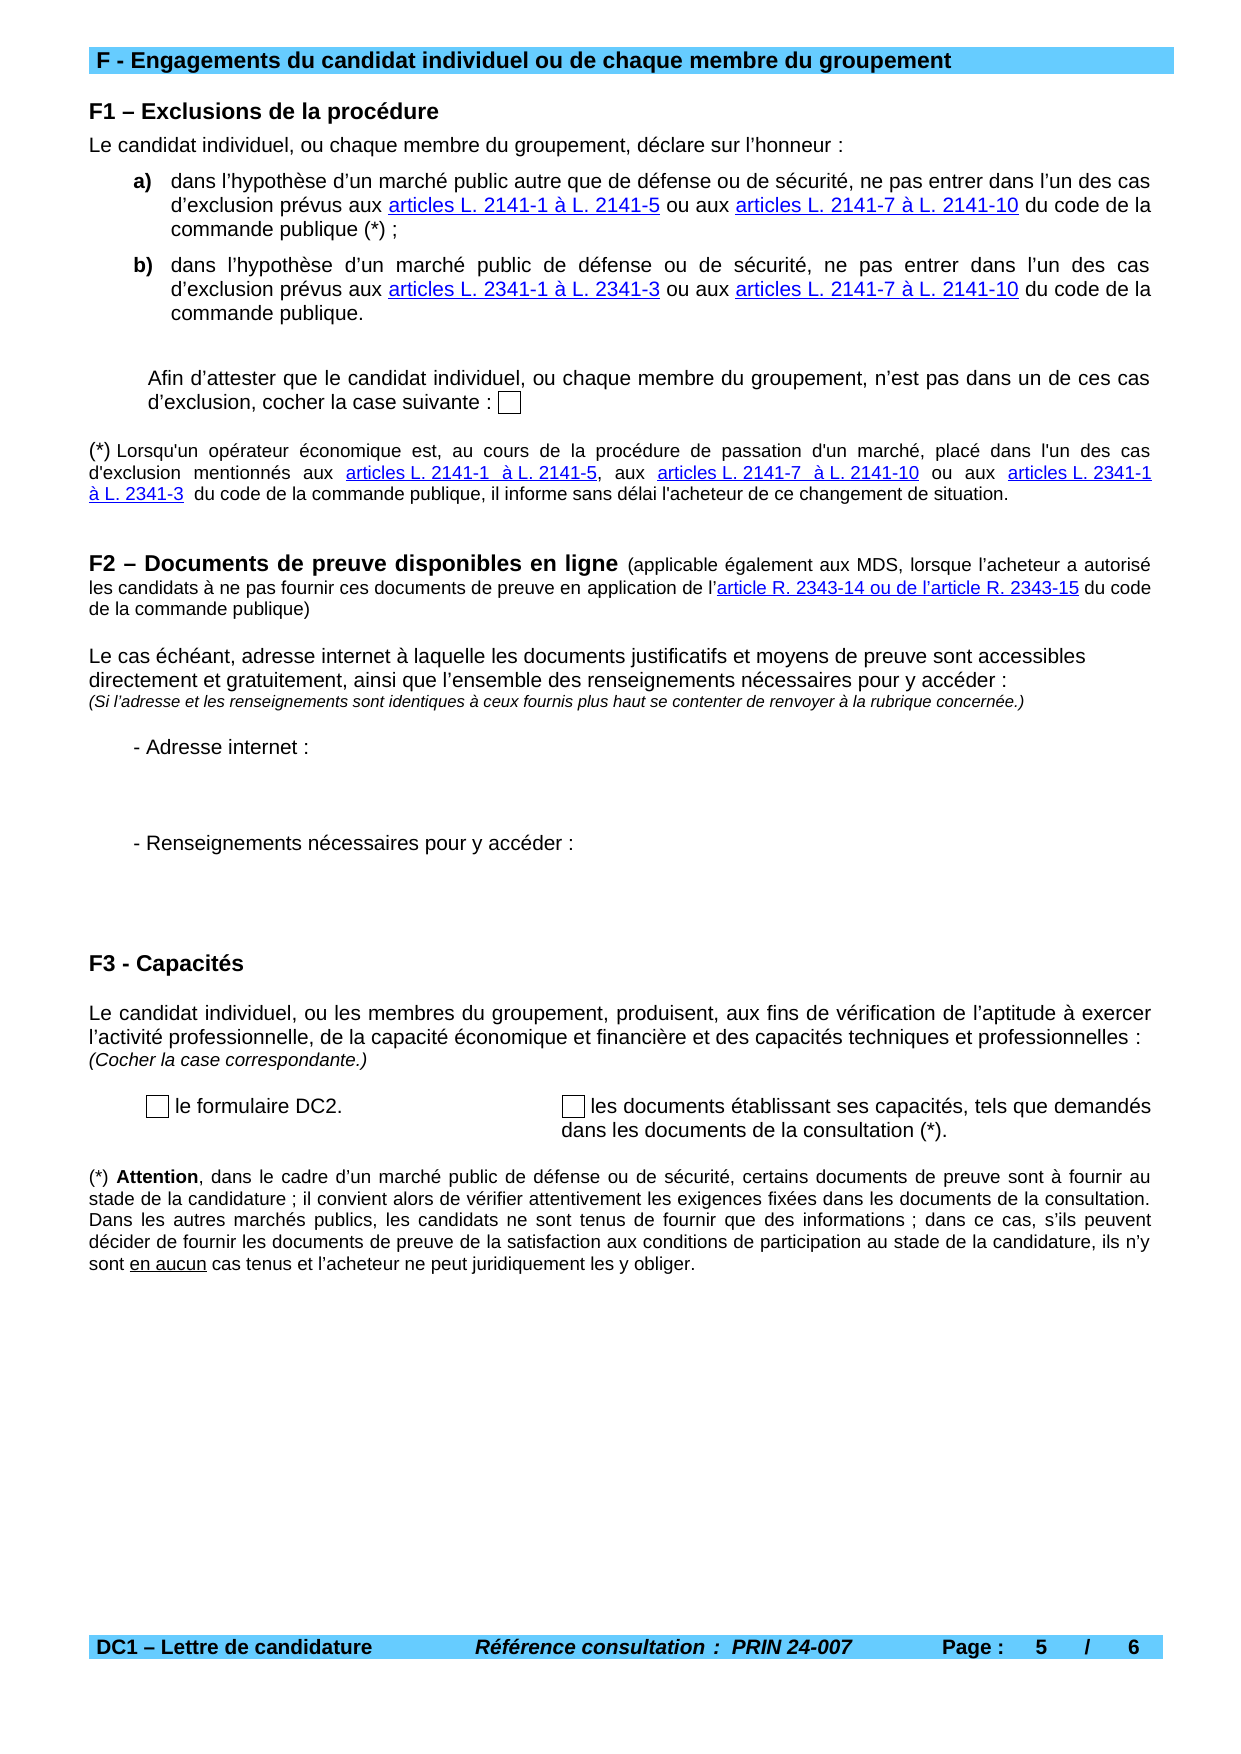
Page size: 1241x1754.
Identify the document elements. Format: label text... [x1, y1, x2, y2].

text Afin d’attester que le candidat individuel, ou chaque membre du groupement, n’est pas dans un de ces cas d’exclusion, cocher la case suivante : [148, 366, 1152, 414]
text Le cas échéant, adresse internet à laquelle les documents justificatifs et moyens de preuve sont accessibles directement et gratuitement, ainsi que l’ensemble des renseignements nécessaires pour y accéder : [89, 644, 1152, 692]
text Le candidat individuel, ou les membres du groupement, produisent, aux fins de vérification de l’aptitude à exercer l’activité professionnelle, de la capacité économique et financière et des capacités techniques et professionnelles : [89, 1001, 1152, 1048]
text F1 – Exclusions de la procédure [89, 98, 1152, 124]
text F2 – Documents de preuve disponibles en ligne (applicable également aux MDS, lorsque l’acheteur a autorisé les candidats à ne pas fournir ces documents de preuve en application de l’article R. 2343-14 ou de l’article R. 2343-15 du code de la commande publique) [89, 550, 1152, 620]
text le formulaire DC2. les documents établissant ses capacités, tels que demandés dans les documents de la consultation (*). [146, 1094, 1152, 1142]
list dans l’hypothèse d’un marché public de défense ou de sécurité, ne pas entrer dans l’un des cas d’exclusion prévus aux articles L. 2341-1 à L. 2341-3 ou aux articles L. 2141-7 à L. 2141-10 du code de la commande publique. [133, 253, 1152, 325]
text - Adresse internet : [133, 735, 1152, 759]
text (*) Lorsqu'un opérateur économique est, au cours de la procédure de passation d'un marché, placé dans l'un des cas d'exclusion mentionnés aux articles L. 2141-1 à L. 2141-5, aux articles L. 2141-7 à L. 2141-10 ou aux articles L. 2341-1 à L. 2341-3 du code de la commande publique, il informe sans délai l'acheteur de ce changement de situation. [89, 438, 1152, 505]
text Le candidat individuel, ou chaque membre du groupement, déclare sur l’honneur : [89, 132, 1152, 156]
text (*) Attention, dans le cadre d’un marché public de défense ou de sécurité, certains documents de preuve sont à fournir au stade de la candidature ; il convient alors de vérifier attentivement les exigences fixées dans les documents de la consultation. Dans les autres marchés publics, les candidats ne sont tenus de fournir que des informations ; dans ce cas, s’ils peuvent décider de fournir les documents de preuve de la satisfaction aux conditions de participation au stade de la candidature, ils n’y sont en aucun cas tenus et l’acheteur ne peut juridiquement les y obliger. [89, 1166, 1152, 1274]
text (Cocher la case correspondante.) [89, 1048, 1152, 1070]
text F3 - Capacités [89, 950, 1152, 977]
table_header F - Engagements du candidat individuel ou de chaque membre du groupement [89, 47, 1174, 74]
list dans l’hypothèse d’un marché public autre que de défense ou de sécurité, ne pas entrer dans l’un des cas d’exclusion prévus aux articles L. 2141-1 à L. 2141-5 ou aux articles L. 2141-7 à L. 2141-10 du code de la commande publique (*) ; [133, 169, 1152, 241]
text (Si l’adresse et les renseignements sont identiques à ceux fournis plus haut se contenter de renvoyer à la rubrique concernée.) [89, 692, 1152, 711]
text - Renseignements nécessaires pour y accéder : [133, 831, 1152, 854]
